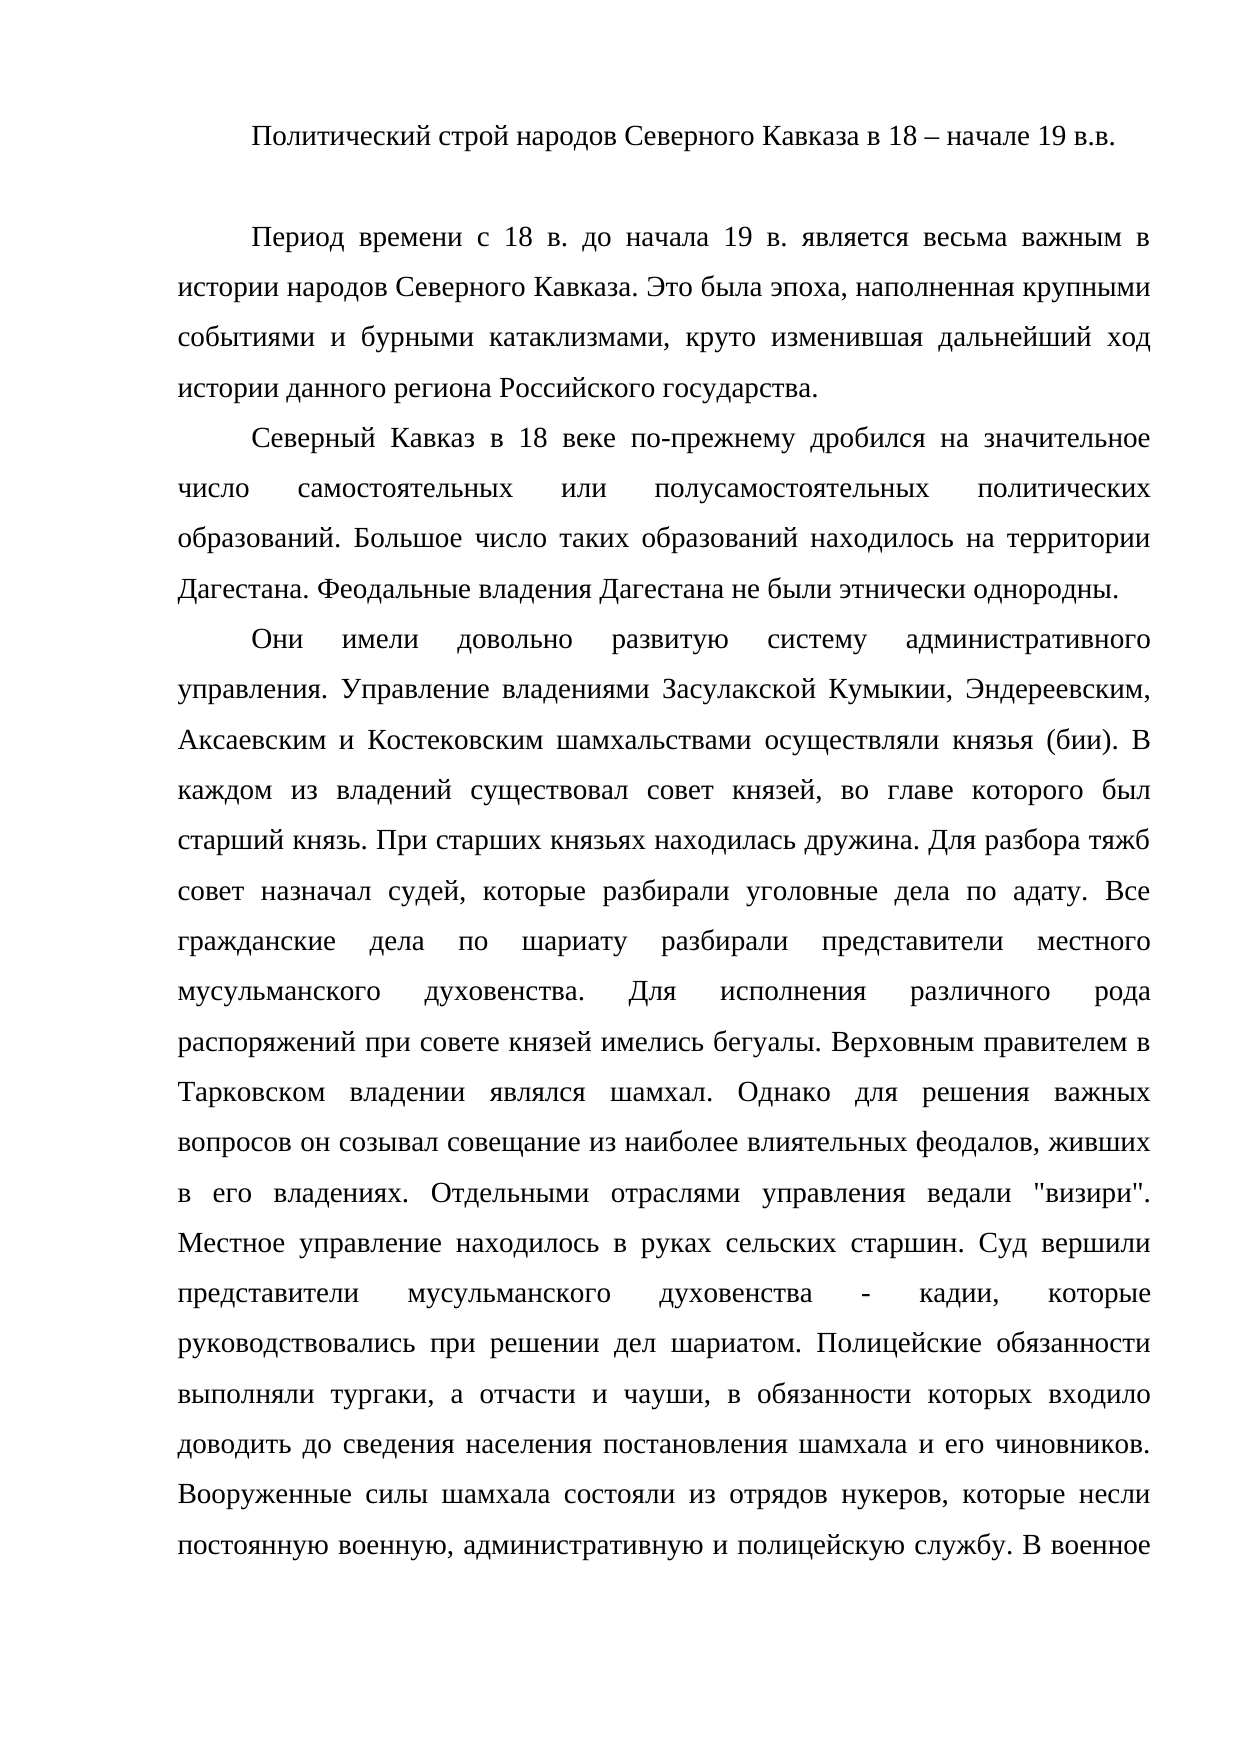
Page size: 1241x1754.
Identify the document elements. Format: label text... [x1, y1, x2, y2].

text Политический строй народов Северного Кавказа в 18 – начале 19 в.в. [177, 118, 1152, 152]
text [177, 621, 1152, 1560]
text Северный Кавказ в 18 веке по-прежнему дробился на значительное число самостоятельных или полусамостоятельных политических образований. Большое число таких образований находилось на территории Дагестана. Феодальные владения Дагестана не были этнически однородны. [177, 420, 1152, 604]
text Период времени с 18 в. до начала 19 в. является весьма важным в истории народов Северного Кавказа. Это была эпоха, наполненная крупными событиями и бурными катаклизмами, круто изменившая дальнейший ход истории данного региона Российского государства. [177, 219, 1152, 403]
